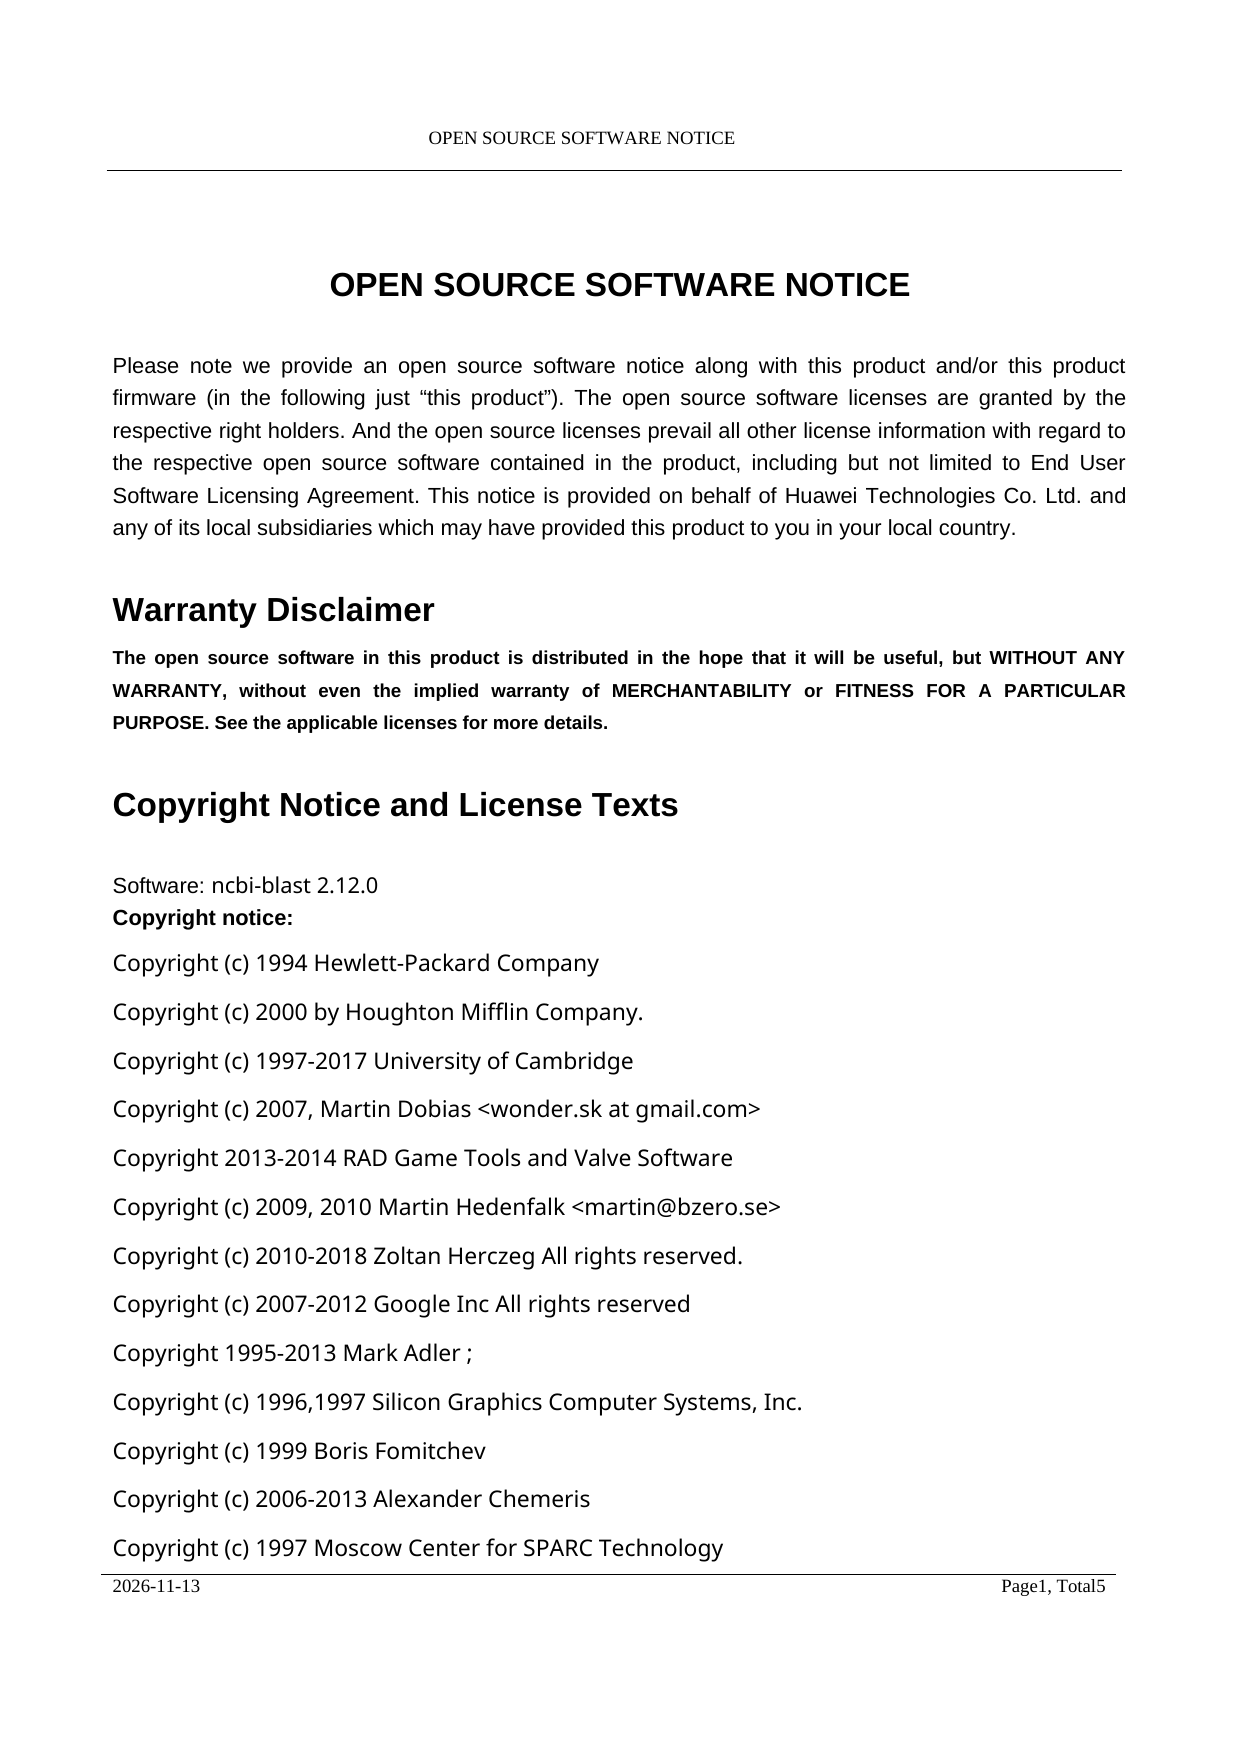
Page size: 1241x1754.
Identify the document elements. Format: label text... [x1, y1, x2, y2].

text The open source software in this product is distributed in the hope that it will be useful, but WITHOUT ANY WARRANTY, without even the implied warranty of MERCHANTABILITY or FITNESS FOR A PARTICULAR PURPOSE. See the applicable licenses for more details. [112, 641, 1128, 739]
text Please note we provide an open source software notice along with this product and/or this product firmware (in the following just “this product”). The open source software licenses are granted by the respective right holders. And the open source licenses prevail all other license information with regard to the respective open source software contained in the product, including but not limited to End User Software Licensing Agreement. This notice is provided on behalf of Huawei Technologies Co. Ltd. and any of its local subsidiaries which may have provided this product to you in your local country. [112, 349, 1128, 544]
text OPEN SOURCE SOFTWARE NOTICE [112, 251, 1128, 316]
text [112, 947, 1128, 1564]
text Copyright notice: [112, 901, 1128, 934]
text Copyright Notice and License Texts [112, 771, 1128, 836]
text Software: ncbi-blast 2.12.0 [112, 869, 1128, 901]
text Warranty Disclaimer [112, 576, 1128, 641]
